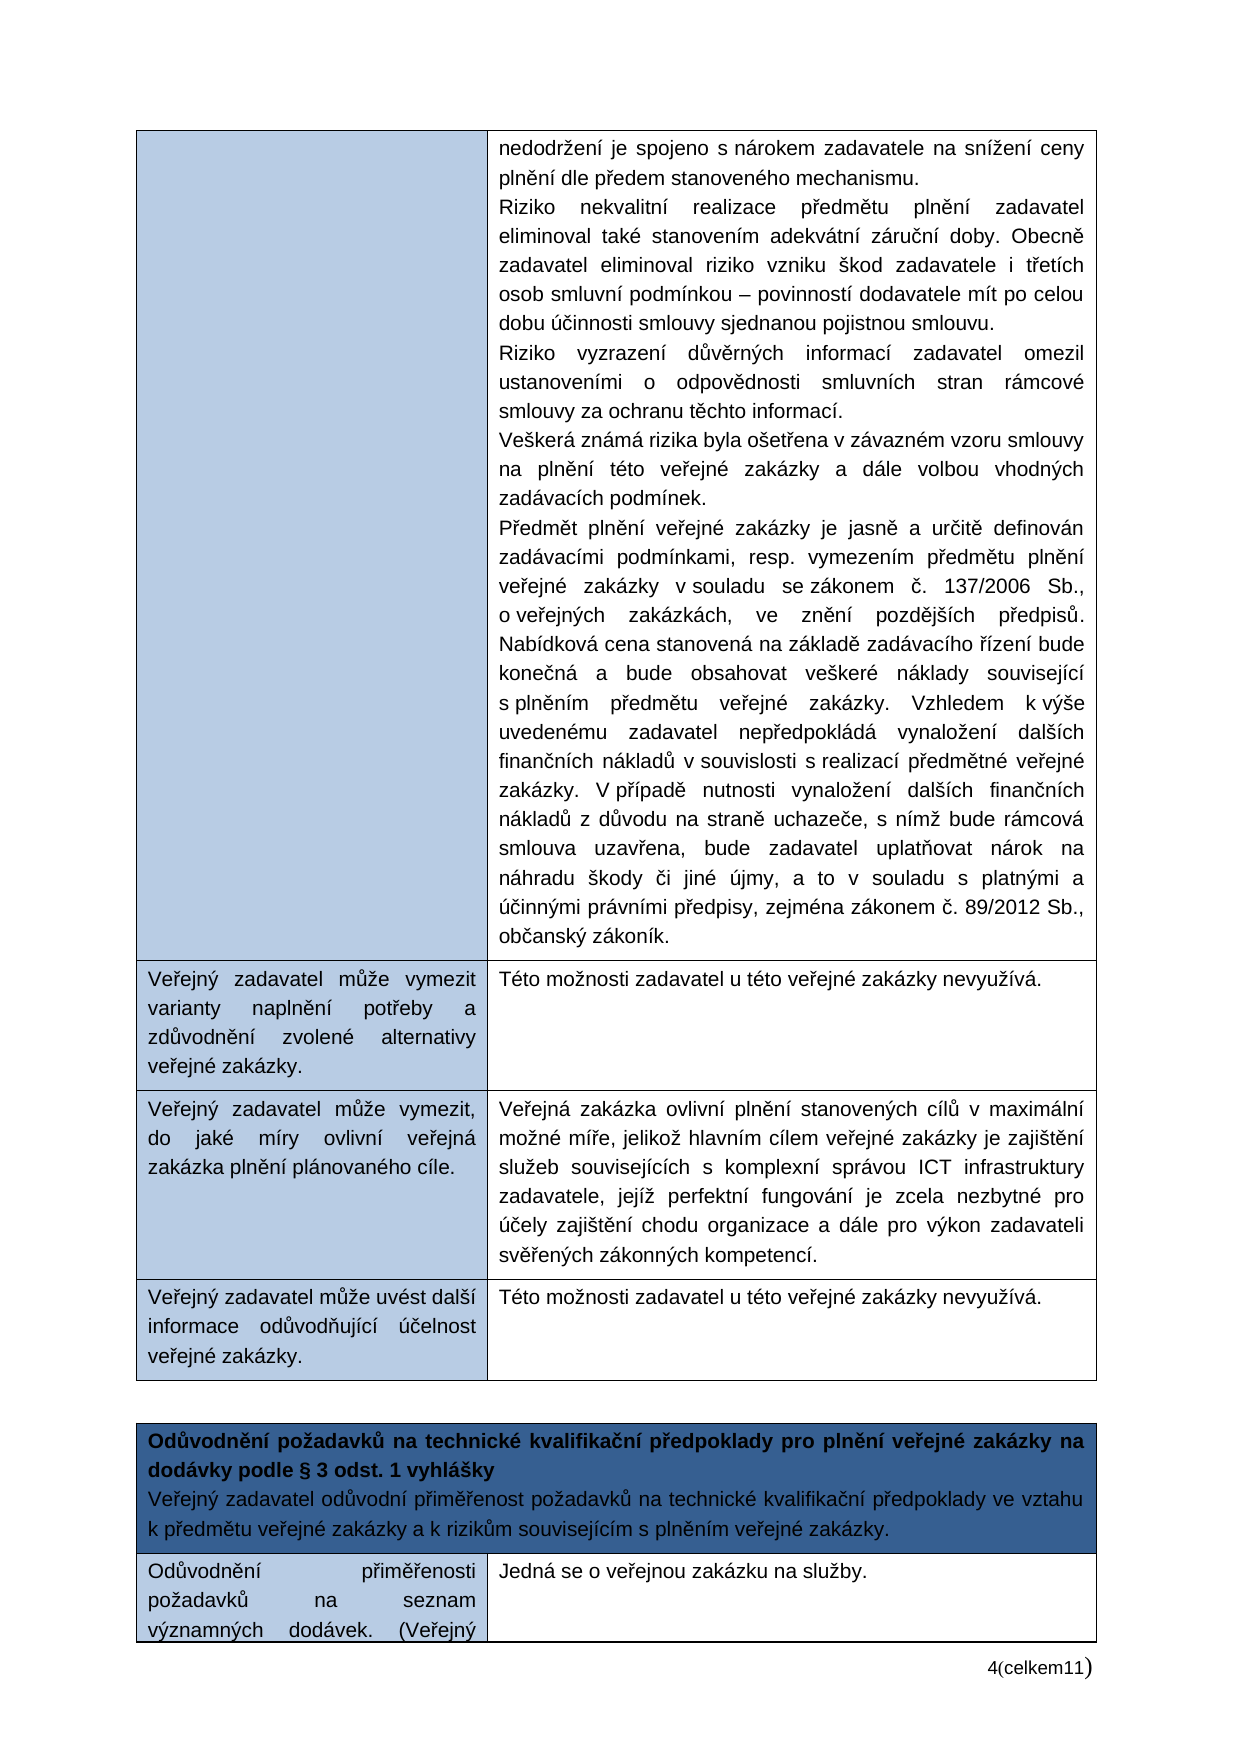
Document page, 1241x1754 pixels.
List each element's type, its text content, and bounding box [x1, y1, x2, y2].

table_cell Této možnosti zadavatel u této veřejné zakázky nevyužívá. [488, 961, 1096, 1090]
table_header Odůvodnění požadavků na technické kvalifikační předpoklady pro plnění veřejné zakázky na dodávky podle § 3 odst. 1 vyhlášky Veřejný zadavatel odůvodní přiměřenost požadavků na technické kvalifikační předpoklady ve vztahu k předmětu veřejné zakázky a k rizikům souvisejícím s plněním veřejné zakázky. [137, 1424, 1096, 1553]
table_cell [137, 1554, 487, 1641]
table_cell Veřejný zadavatel může vymezit, do jaké míry ovlivní veřejná zakázka plnění plánovaného cíle. [137, 1091, 487, 1279]
table_cell Veřejný zadavatel může vymezit varianty naplnění potřeby a zdůvodnění zvolené alternativy veřejné zakázky. [137, 961, 487, 1090]
table_cell Veřejný zadavatel může uvést další informace odůvodňující účelnost veřejné zakázky. [137, 1280, 487, 1380]
table_cell Veřejná zakázka ovlivní plnění stanovených cílů v maximální možné míře, jelikož hlavním cílem veřejné zakázky je zajištění služeb souvisejících s komplexní správou ICT infrastruktury zadavatele, jejíž perfektní fungování je zcela nezbytné pro účely zajištění chodu organizace a dále pro výkon zadavateli svěřených zákonných kompetencí. [488, 1091, 1096, 1279]
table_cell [488, 131, 1096, 960]
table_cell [488, 1554, 1096, 1641]
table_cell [137, 131, 487, 960]
table_cell Této možnosti zadavatel u této veřejné zakázky nevyužívá. [488, 1280, 1096, 1380]
